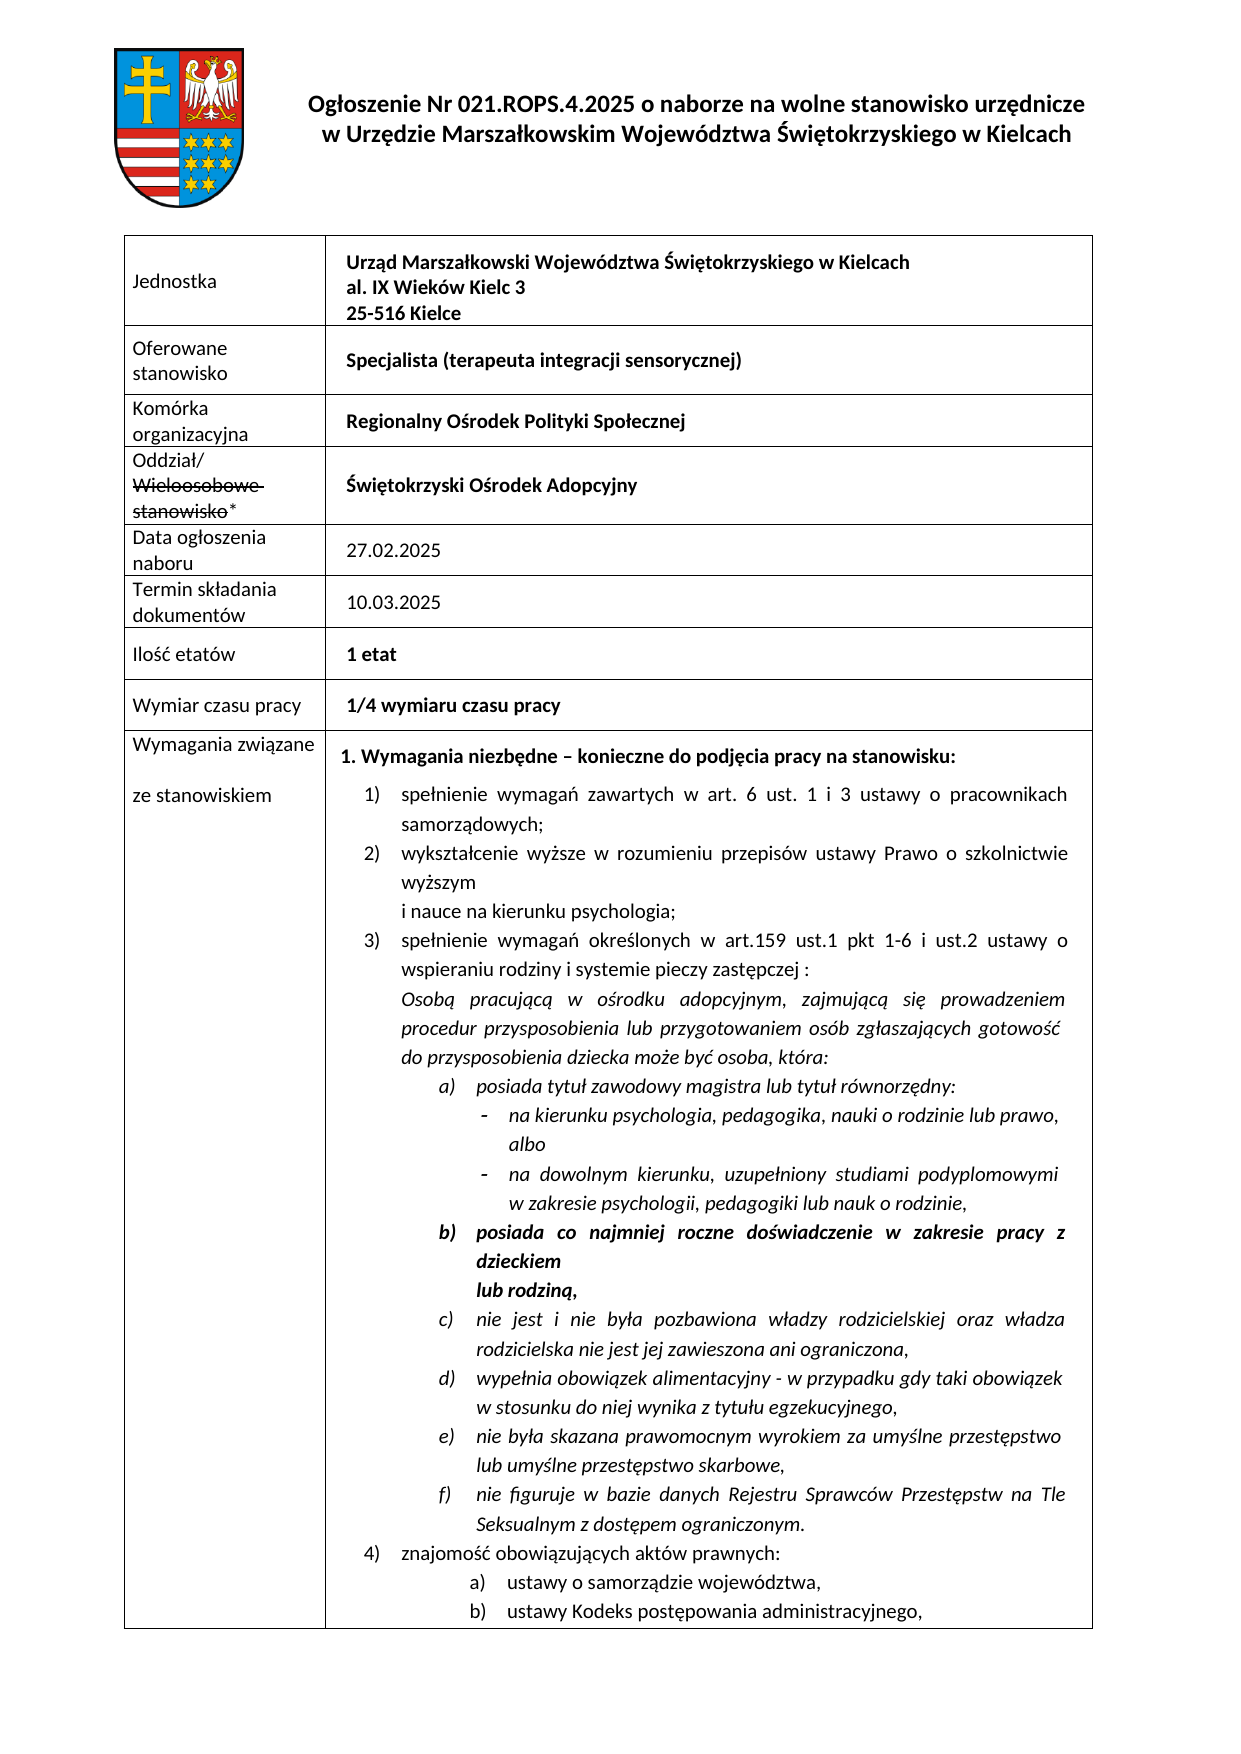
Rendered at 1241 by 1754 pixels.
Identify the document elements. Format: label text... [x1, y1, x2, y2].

table_cell Regionalny Ośrodek Polityki Społecznej [326, 395, 1092, 446]
table_cell Specjalista (terapeuta integracji sensorycznej) [326, 326, 1092, 394]
table_header Jednostka [125, 236, 325, 325]
table_cell Ilość etatów [125, 628, 325, 679]
table_cell Wymiar czasu pracy [125, 680, 325, 730]
table_cell 10.03.2025 [326, 576, 1092, 627]
text Ogłoszenie Nr 021.ROPS.4.2025 o naborze na wolne stanowisko urzędnicze [272, 88, 1092, 118]
table_cell Komórka organizacyjna [125, 395, 325, 446]
table_cell Oferowane stanowisko [125, 326, 325, 394]
table_header Urząd Marszałkowski Województwa Świętokrzyskiego w Kielcach al. IX Wieków Kielc 3 25-516 [326, 236, 1092, 325]
table_cell Oddział/Wieloosobowe stanowisko* [125, 447, 325, 523]
picture [114, 48, 244, 208]
text w Urzędzie Marszałkowskim Województwa Świętokrzyskiego w Kielcach [272, 118, 1092, 149]
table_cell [326, 731, 1092, 1628]
table_cell 1/4 wymiaru czasu pracy [326, 680, 1092, 730]
table_cell Termin składania dokumentów [125, 576, 325, 627]
table_cell Świętokrzyski Ośrodek Adopcyjny [326, 447, 1092, 523]
table_cell Data ogłoszenia naboru [125, 525, 325, 575]
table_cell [125, 731, 325, 1628]
table_cell 1 etat [326, 628, 1092, 679]
table_cell 27.02.2025 [326, 525, 1092, 575]
